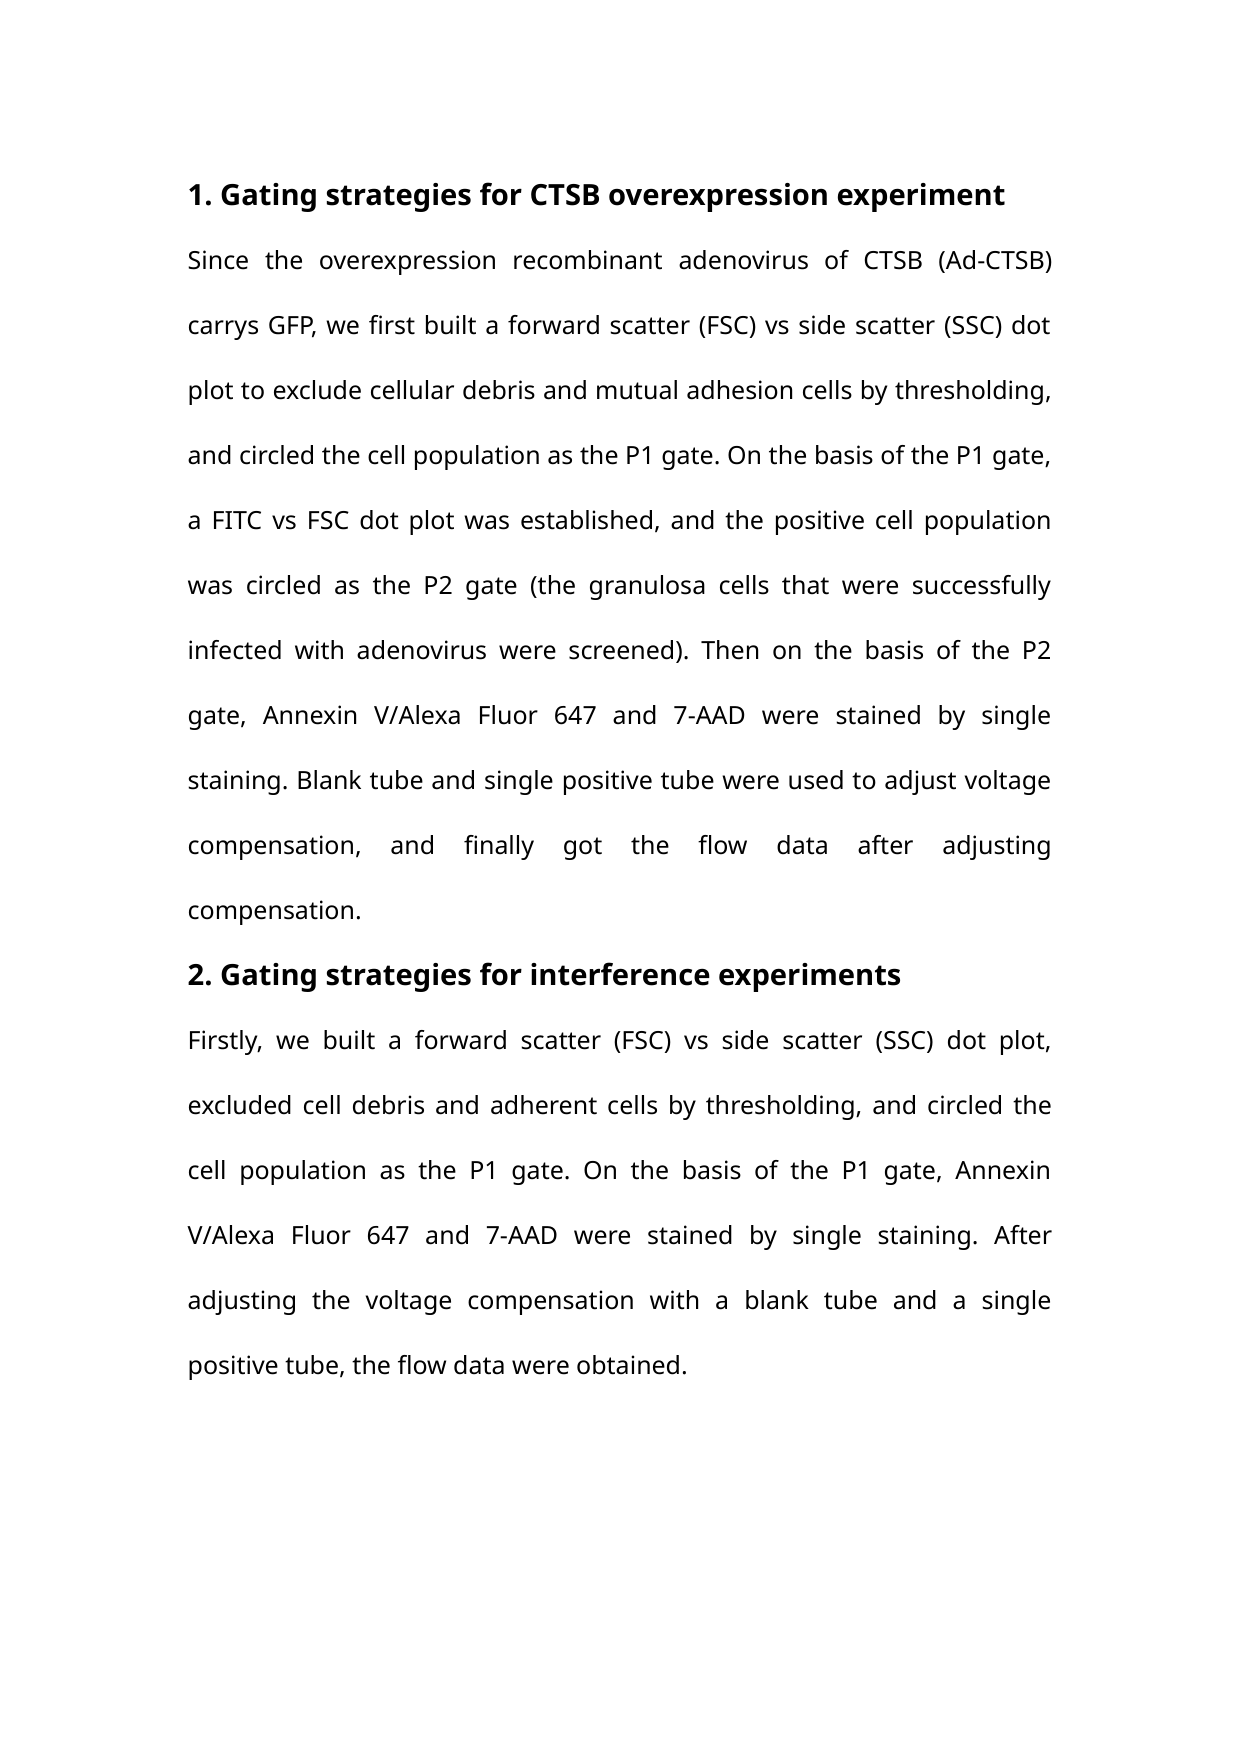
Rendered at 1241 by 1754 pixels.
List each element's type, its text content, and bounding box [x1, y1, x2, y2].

text Firstly, we built a forward scatter (FSC) vs side scatter (SSC) dot plot, excluded cell debris and adherent cells by thresholding, and circled the cell population as the P1 gate. On the basis of the P1 gate, Annexin V/Alexa Fluor 647 and 7-AAD were stained by single staining. After adjusting the voltage compensation with a blank tube and a single positive tube, the flow data were obtained. [187, 1007, 1053, 1397]
text 2. Gating strategies for interference experiments [187, 942, 1053, 1007]
text Since the overexpression recombinant adenovirus of CTSB (Ad-CTSB) carrys GFP, we first built a forward scatter (FSC) vs side scatter (SSC) dot plot to exclude cellular debris and mutual adhesion cells by thresholding, and circled the cell population as the P1 gate. On the basis of the P1 gate, a FITC vs FSC dot plot was established, and the positive cell population was circled as the P2 gate (the granulosa cells that were successfully infected with adenovirus were screened). Then on the basis of the P2 gate, Annexin V/Alexa Fluor 647 and 7-AAD were stained by single staining. Blank tube and single positive tube were used to adjust voltage compensation, and finally got the flow data after adjusting compensation. [187, 227, 1053, 942]
text 1. Gating strategies for CTSB overexpression experiment [187, 162, 1053, 227]
